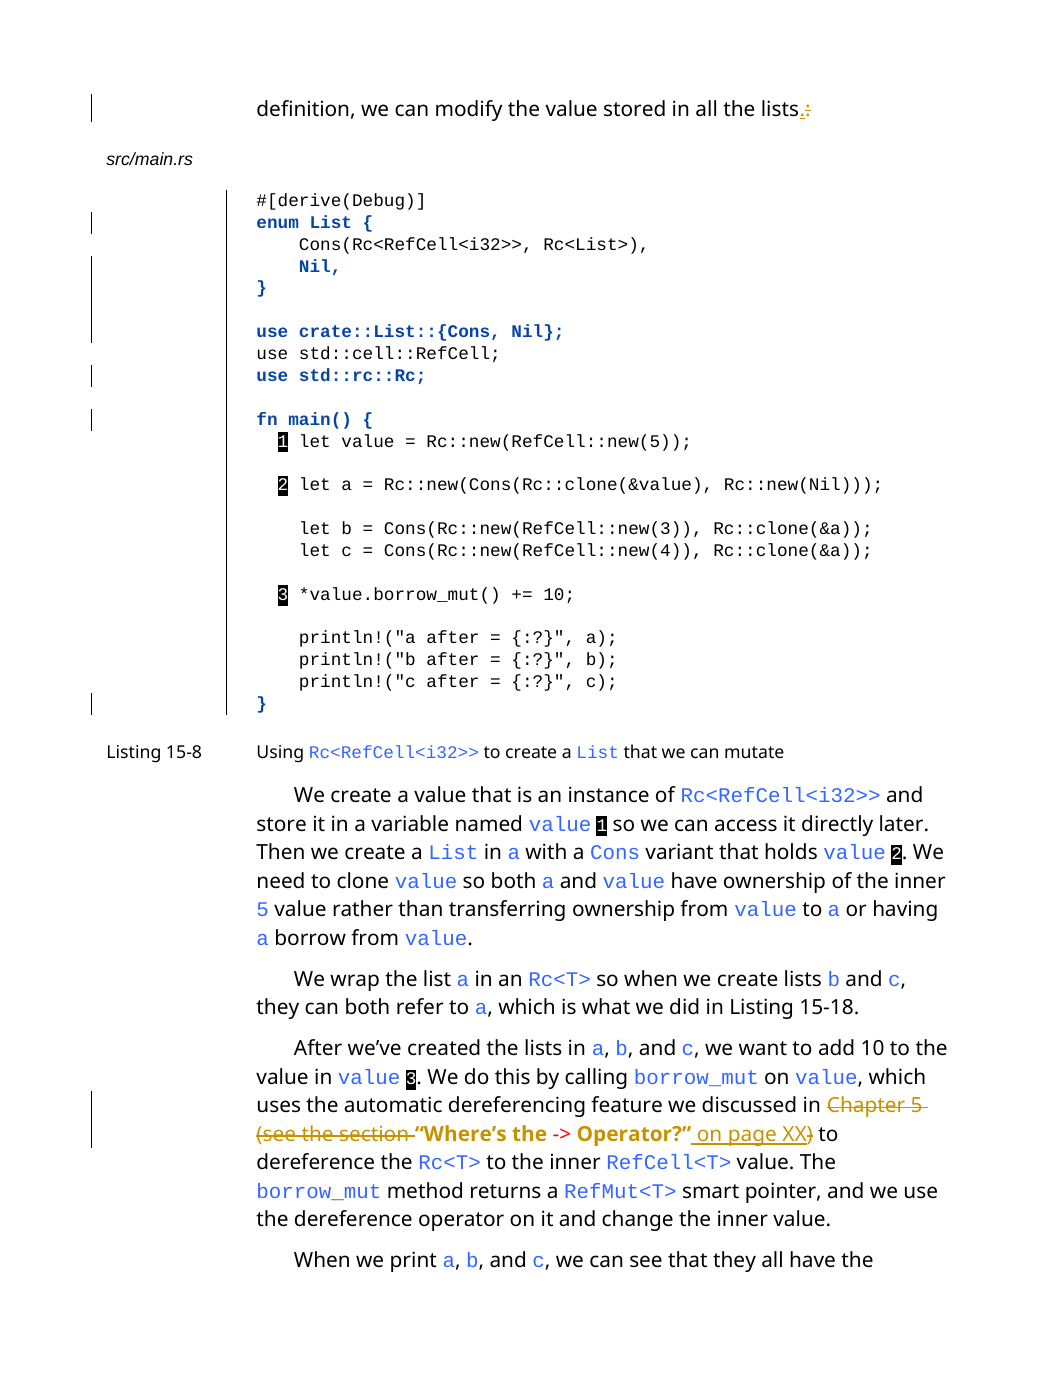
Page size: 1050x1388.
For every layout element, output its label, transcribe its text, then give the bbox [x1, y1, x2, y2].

text src/main.rs [106, 147, 950, 169]
list Using Rc<RefCell<i32>> to create a List that we can mutate [106, 740, 950, 764]
text After we’ve created the lists in a, b, and c, we want to add 10 to the value in value 3. We do this by calling borrow_mut on value, which uses the automatic dereferencing feature we discussed in “Where’s the -> Operator?” to dereference the Rc<T> to the inner RefCell<T> value. The borrow_mut method returns a RefMut<T> smart pointer, and we use the dereference operator on it and change the inner value. [256, 1033, 950, 1233]
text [256, 1246, 950, 1274]
text } [227, 693, 950, 715]
text 1 let value = Rc::new(RefCell::new(5)); [227, 431, 950, 452]
text use crate::List::{Cons, Nil}; [227, 321, 950, 343]
text use std::rc::Rc; [227, 365, 950, 387]
text let c = Cons(Rc::new(RefCell::new(4)), Rc::clone(&a)); [227, 540, 950, 562]
text #[derive(Debug)] [227, 190, 950, 212]
text We create a value that is an instance of Rc<RefCell<i32>> and store it in a variable named value 1 so we can access it directly later. Then we create a List in a with a Cons variant that holds value 2. We need to clone value so both a and value have ownership of the inner 5 value rather than transferring ownership from value to a or having a borrow from value. [256, 780, 950, 951]
text } [227, 277, 950, 299]
text let b = Cons(Rc::new(RefCell::new(3)), Rc::clone(&a)); [227, 518, 950, 540]
text We wrap the list a in an Rc<T> so when we create lists b and c, they can both refer to a, which is what we did in Listing 15-18. [256, 964, 950, 1021]
text fn main() { [227, 409, 950, 431]
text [256, 94, 950, 122]
text Cons(Rc<RefCell<i32>>, Rc<List>), [227, 234, 950, 256]
text println!("a after = {:?}", a); [227, 627, 950, 649]
text 3 *value.borrow_mut() += 10; [227, 584, 950, 606]
text println!("b after = {:?}", b); [227, 649, 950, 671]
text use std::cell::RefCell; [227, 343, 950, 365]
text 2 let a = Rc::new(Cons(Rc::clone(&value), Rc::new(Nil))); [227, 474, 950, 496]
text println!("c after = {:?}", c); [227, 671, 950, 693]
text enum List { [227, 212, 950, 234]
text Nil, [227, 256, 950, 277]
